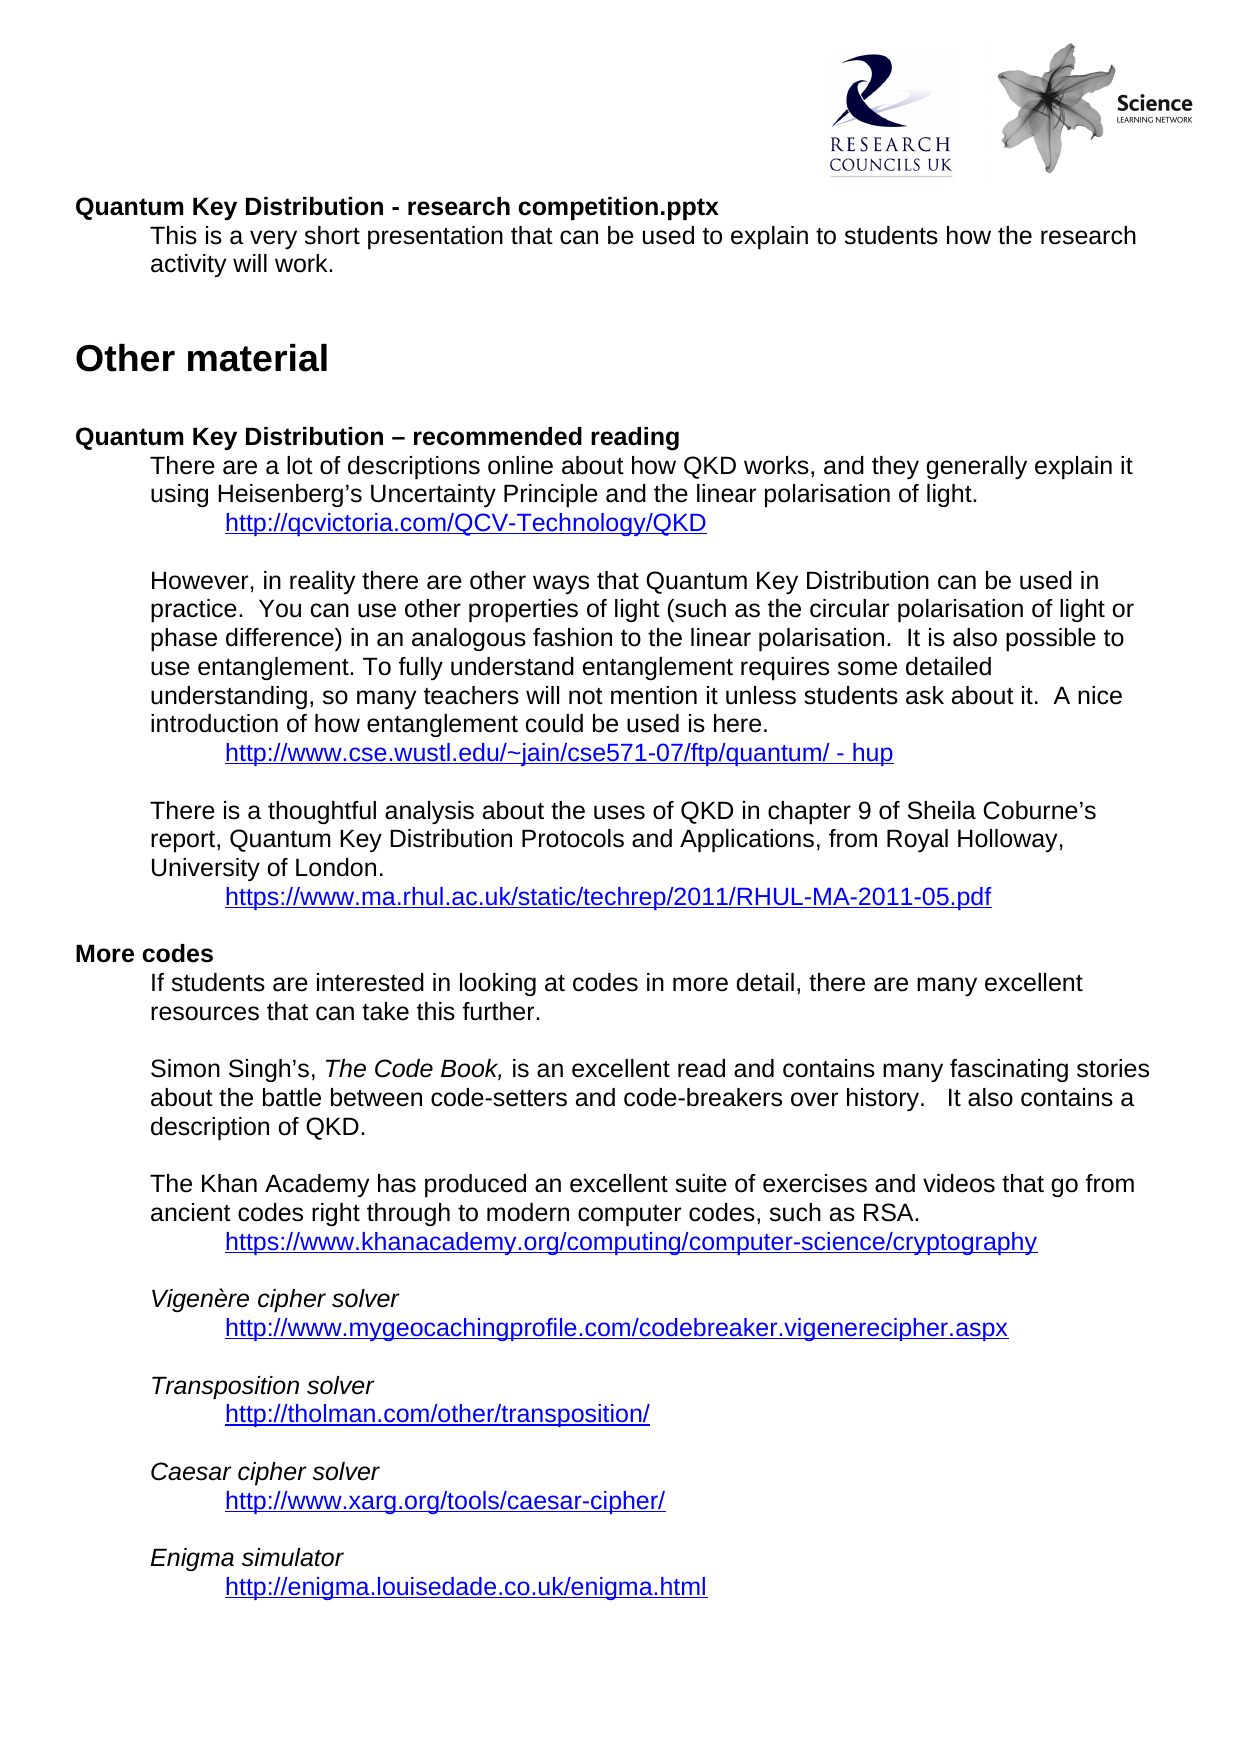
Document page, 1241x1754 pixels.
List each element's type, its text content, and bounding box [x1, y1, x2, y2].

picture [987, 31, 1203, 184]
text https://www.khanacademy.org/computing/computer-science/cryptography [150, 1227, 1165, 1256]
text Vigenère cipher solver [150, 1284, 1165, 1313]
text https://www.ma.rhul.ac.uk/static/techrep/2011/RHUL-MA-2011-05.pdf [150, 882, 1165, 911]
text If students are interested in looking at codes in more detail, there are many excellent resources that can take this further. [150, 968, 1165, 1026]
text Enigma simulator [150, 1543, 1165, 1572]
text There is a thoughtful analysis about the uses of QKD in chapter 9 of Sheila Coburne’s report, Quantum Key Distribution Protocols and Applications, from Royal Holloway, University of London. [150, 796, 1165, 882]
text There are a lot of descriptions online about how QKD works, and they generally explain it using Heisenberg’s Uncertainty Principle and the linear polarisation of light. [150, 451, 1165, 508]
text http://qcvictoria.com/QCV-Technology/QKD [225, 508, 1165, 537]
text http://tholman.com/other/transposition/ [225, 1399, 1165, 1428]
text The Khan Academy has produced an excellent suite of exercises and videos that go from ancient codes right through to modern computer codes, such as RSA. [150, 1169, 1165, 1227]
text More codes [75, 939, 1165, 968]
text http://www.cse.wustl.edu/~jain/cse571-07/ftp/quantum/ - hup [225, 738, 1165, 767]
picture [825, 50, 957, 182]
text This is a very short presentation that can be used to explain to students how the research activity will work. [150, 221, 1165, 278]
text http://www.mygeocachingprofile.com/codebreaker.vigenerecipher.aspx [150, 1313, 1165, 1342]
text Other material [75, 336, 1165, 379]
text http://www.xarg.org/tools/caesar-cipher/ [225, 1486, 1165, 1514]
text http://enigma.louisedade.co.uk/enigma.html [225, 1572, 1165, 1601]
text Transposition solver [150, 1371, 1165, 1399]
text Simon Singh’s, The Code Book, is an excellent read and contains many fascinating stories about the battle between code-setters and code-breakers over history. It also contains a description of QKD. [150, 1054, 1165, 1141]
text Quantum Key Distribution - research competition.pptx [75, 192, 1165, 221]
text Quantum Key Distribution – recommended reading [75, 422, 1165, 451]
text Caesar cipher solver [150, 1457, 1165, 1486]
text However, in reality there are other ways that Quantum Key Distribution can be used in practice. You can use other properties of light (such as the circular polarisation of light or phase difference) in an analogous fashion to the linear polarisation. It is also possible to use entanglement. To fully understand entanglement requires some detailed understanding, so many teachers will not mention it unless students ask about it. A nice introduction of how entanglement could be used is here. [150, 566, 1165, 738]
